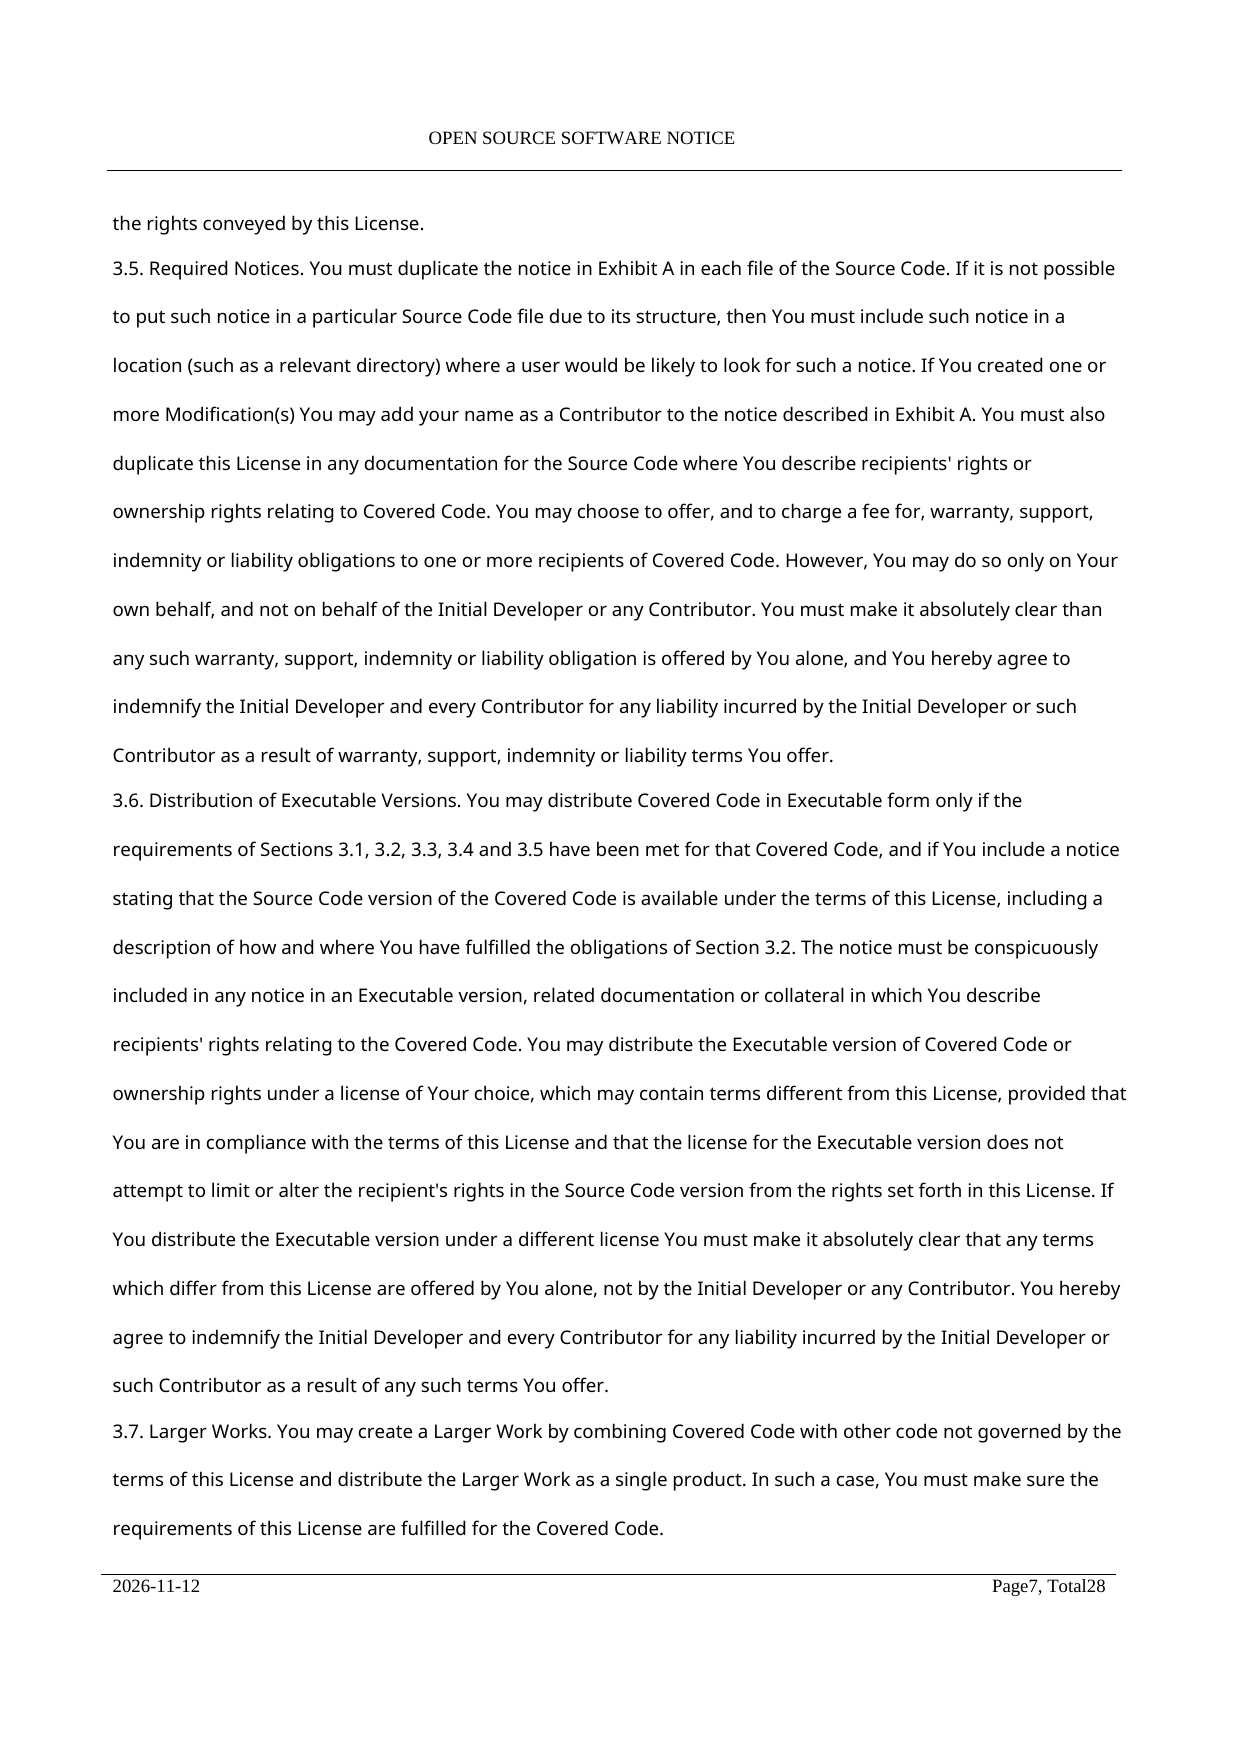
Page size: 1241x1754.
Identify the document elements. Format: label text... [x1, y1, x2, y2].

text 3.7. Larger Works. You may create a Larger Work by combining Covered Code with other code not governed by the terms of this License and distribute the Larger Work as a single product. In such a case, You must make sure the requirements of this License are fulfilled for the Covered Code. [112, 1414, 1128, 1544]
text 3.6. Distribution of Executable Versions. You may distribute Covered Code in Executable form only if the requirements of Sections 3.1, 3.2, 3.3, 3.4 and 3.5 have been met for that Covered Code, and if You include a notice stating that the Source Code version of the Covered Code is available under the terms of this License, including a description of how and where You have fulfilled the obligations of Section 3.2. The notice must be conspicuously included in any notice in an Executable version, related documentation or collateral in which You describe recipients' rights relating to the Covered Code. You may distribute the Executable version of Covered Code or ownership rights under a license of Your choice, which may contain terms different from this License, provided that You are in compliance with the terms of this License and that the license for the Executable version does not attempt to limit or alter the recipient's rights in the Source Code version from the rights set forth in this License. If You distribute the Executable version under a different license You must make it absolutely clear that any terms which differ from this License are offered by You alone, not by the Initial Developer or any Contributor. You hereby agree to indemnify the Initial Developer and every Contributor for any liability incurred by the Initial Developer or such Contributor as a result of any such terms You offer. [112, 784, 1128, 1402]
text 3.5. Required Notices. You must duplicate the notice in Exhibit A in each file of the Source Code. If it is not possible to put such notice in a particular Source Code file due to its structure, then You must include such notice in a location (such as a relevant directory) where a user would be likely to look for such a notice. If You created one or more Modification(s) You may add your name as a Contributor to the notice described in Exhibit A. You must also duplicate this License in any documentation for the Source Code where You describe recipients' rights or ownership rights relating to Covered Code. You may choose to offer, and to charge a fee for, warranty, support, indemnity or liability obligations to one or more recipients of Covered Code. However, You may do so only on Your own behalf, and not on behalf of the Initial Developer or any Contributor. You must make it absolutely clear than any such warranty, support, indemnity or liability obligation is offered by You alone, and You hereby agree to indemnify the Initial Developer and every Contributor for any liability incurred by the Initial Developer or such Contributor as a result of warranty, support, indemnity or liability terms You offer. [112, 252, 1128, 772]
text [112, 206, 1128, 239]
